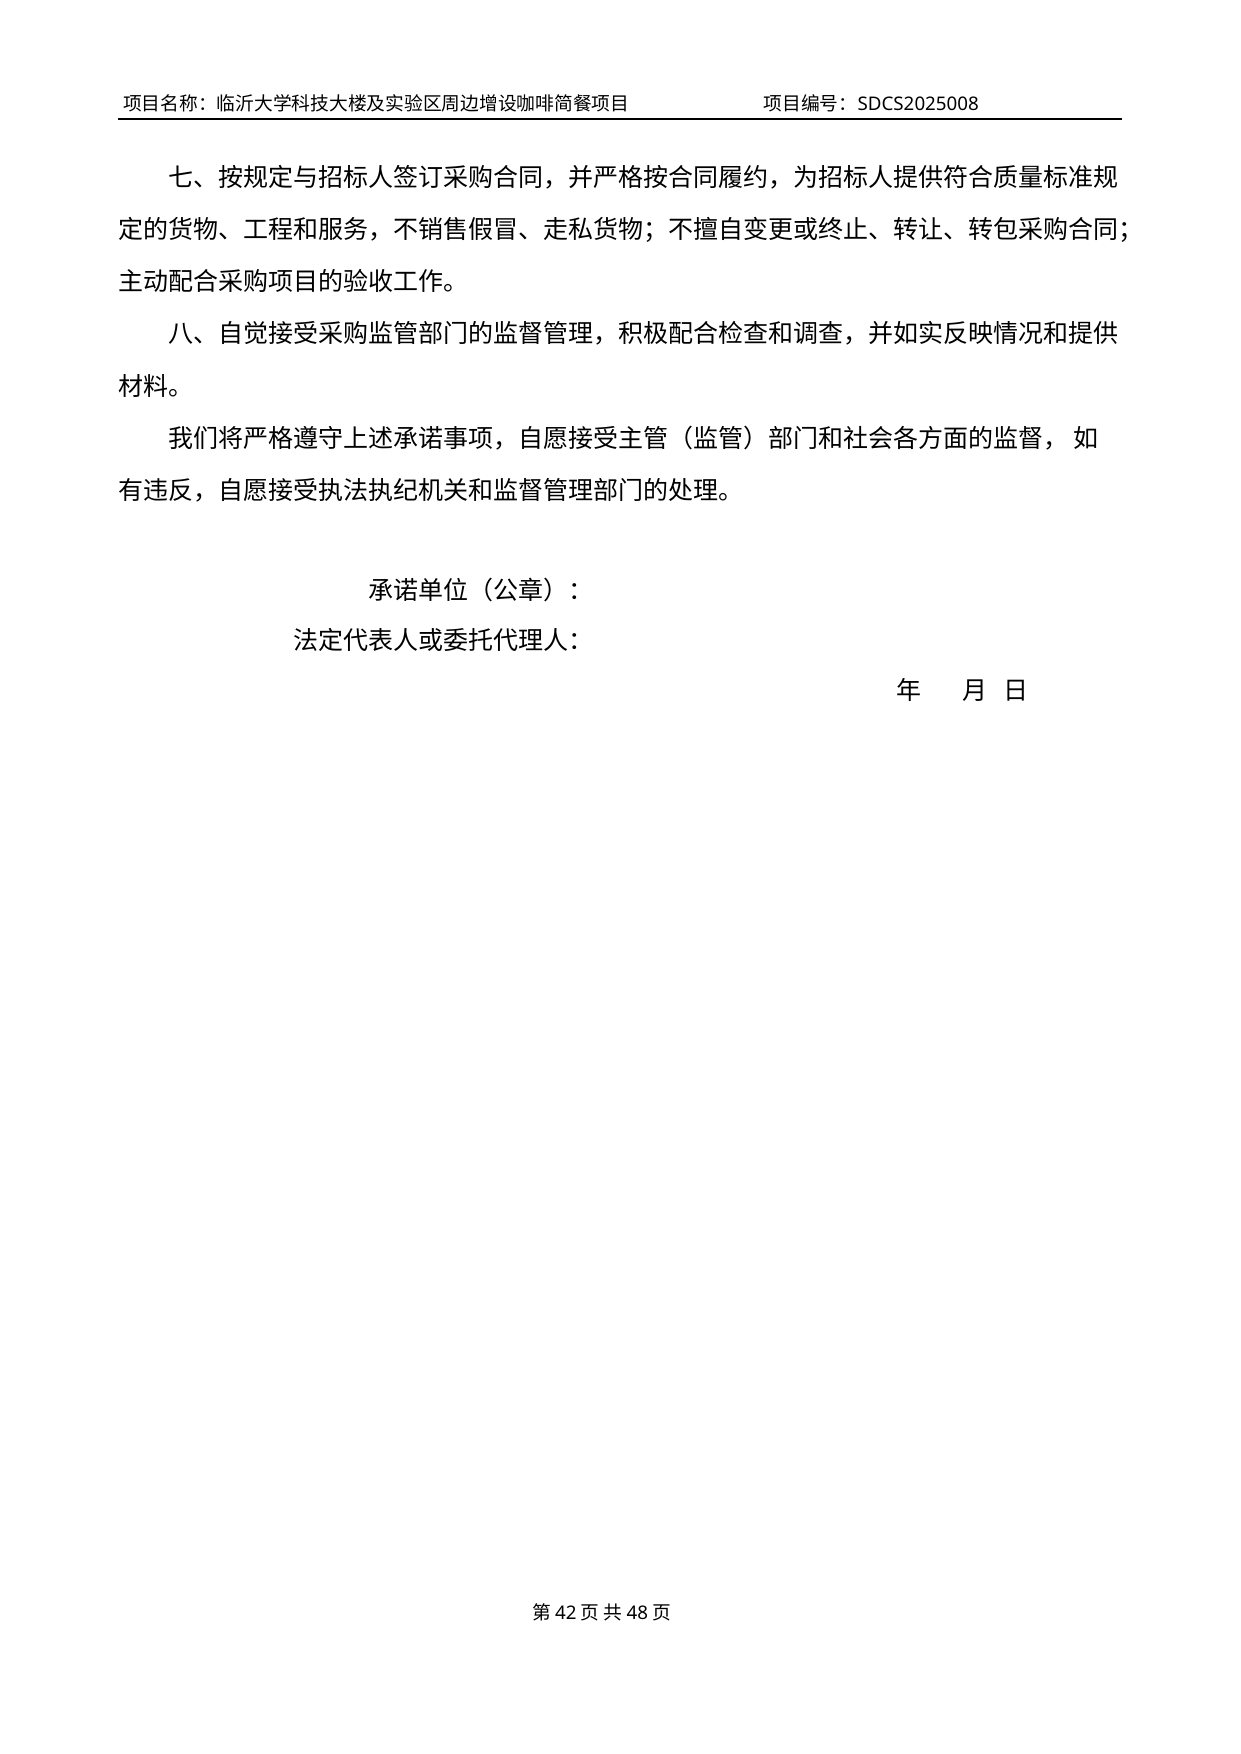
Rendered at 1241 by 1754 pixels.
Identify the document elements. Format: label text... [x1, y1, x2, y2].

text 我们将严格遵守上述承诺事项，自愿接受主管（监管）部门和社会各方面的监督， 如有违反，自愿接受执法执纪机关和监督管理部门的处理。 [118, 405, 1122, 509]
text 承诺单位（公章）： [118, 559, 1169, 609]
text 法定代表人或委托代理人： [118, 609, 1169, 659]
text 年 月 日 [76, 659, 1169, 709]
text 八、自觉接受采购监管部门的监督管理，积极配合检查和调查，并如实反映情况和提供材料。 [118, 301, 1122, 405]
text 七、按规定与招标人签订采购合同，并严格按合同履约，为招标人提供符合质量标准规定的货物、工程和服务，不销售假冒、走私货物；不擅自变更或终止、转让、转包采购合同；主动配合采购项目的验收工作。 [118, 145, 1122, 301]
